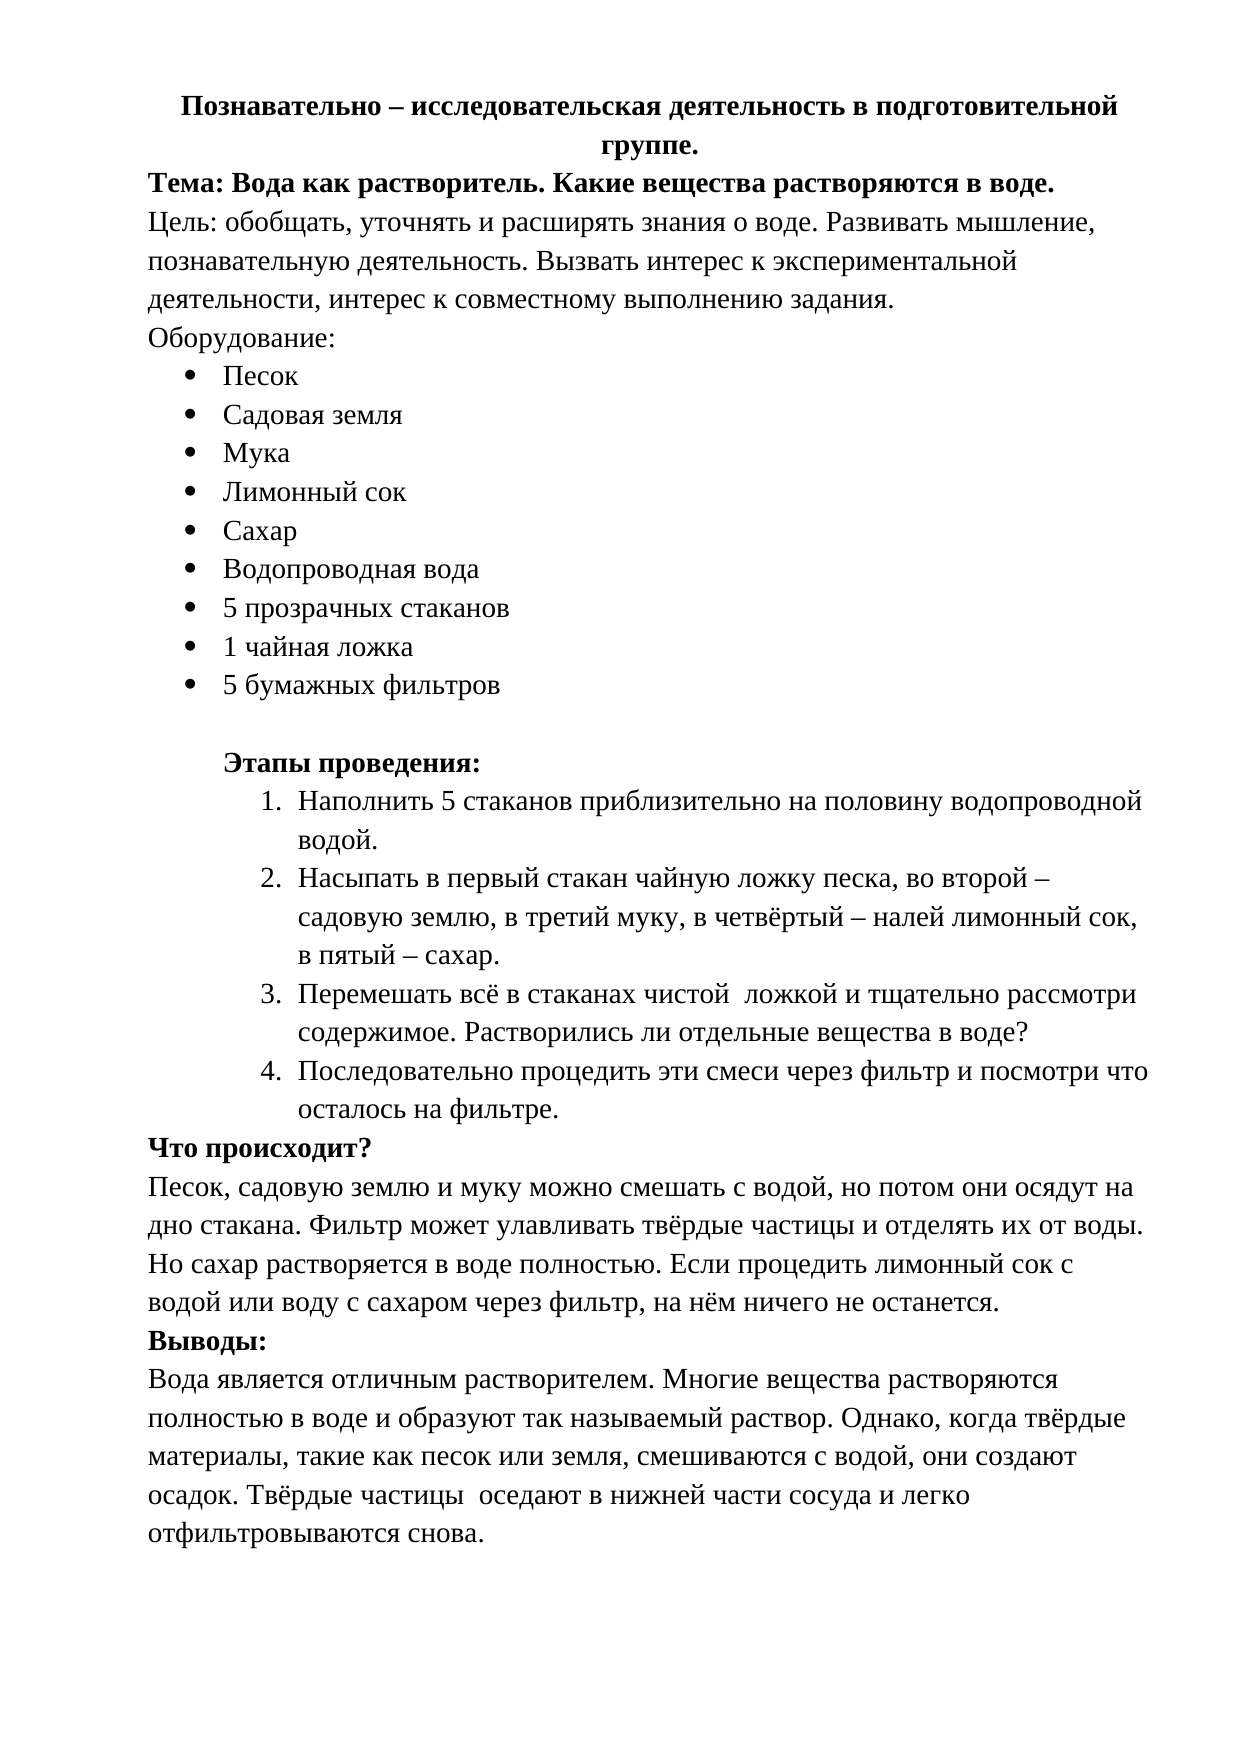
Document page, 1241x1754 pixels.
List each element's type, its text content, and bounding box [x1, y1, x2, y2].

list Наполнить 5 стаканов приблизительно на половину водопроводной водой. [260, 783, 1152, 855]
list Песок [185, 358, 1152, 392]
list Лимонный сок [185, 474, 1152, 508]
list Садовая земля [185, 397, 1152, 431]
text Выводы: [148, 1323, 1152, 1356]
text Песок, садовую землю и муку можно смешать с водой, но потом они осядут на дно стакана. Фильтр может улавливать твёрдые частицы и отделять их от воды. Но сахар растворяется в воде полностью. Если процедить лимонный сок с водой или воду с сахаром через фильтр, на нём ничего не останется. [148, 1169, 1152, 1318]
list Водопроводная вода [185, 552, 1152, 585]
list Последовательно процедить эти смеси через фильтр и посмотри что осталось на фильтре. [260, 1053, 1152, 1125]
text Цель: обобщать, уточнять и расширять знания о воде. Развивать мышление, познавательную деятельность. Вызвать интерес к экспериментальной деятельности, интерес к совместному выполнению задания. [148, 204, 1152, 315]
list Мука [185, 436, 1152, 469]
list 5 бумажных фильтров [185, 667, 1152, 701]
text Что происходит? [148, 1130, 1152, 1164]
list Этапы проведения: [223, 745, 1152, 778]
list 1 чайная ложка [185, 629, 1152, 662]
text Вода является отличным растворителем. Многие вещества растворяются полностью в воде и образуют так называемый раствор. Однако, когда твёрдые материалы, такие как песок или земля, смешиваются с водой, они создают осадок. Твёрдые частицы оседают в нижней части сосуда и легко отфильтровываются снова. [148, 1361, 1152, 1549]
text Тема: Вода как растворитель. Какие вещества растворяются в воде. [148, 166, 1152, 199]
text Познавательно – исследовательская деятельность в подготовительной группе. [148, 88, 1152, 161]
list 5 прозрачных стаканов [185, 590, 1152, 624]
list Перемешать всё в стаканах чистой ложкой и тщательно рассмотри содержимое. Растворились ли отдельные вещества в воде? [260, 976, 1152, 1048]
text Оборудование: [148, 320, 1152, 353]
list Сахар [185, 513, 1152, 547]
list Насыпать в первый стакан чайную ложку песка, во второй – садовую землю, в третий муку, в четвёртый – налей лимонный сок, в пятый – сахар. [260, 860, 1152, 971]
